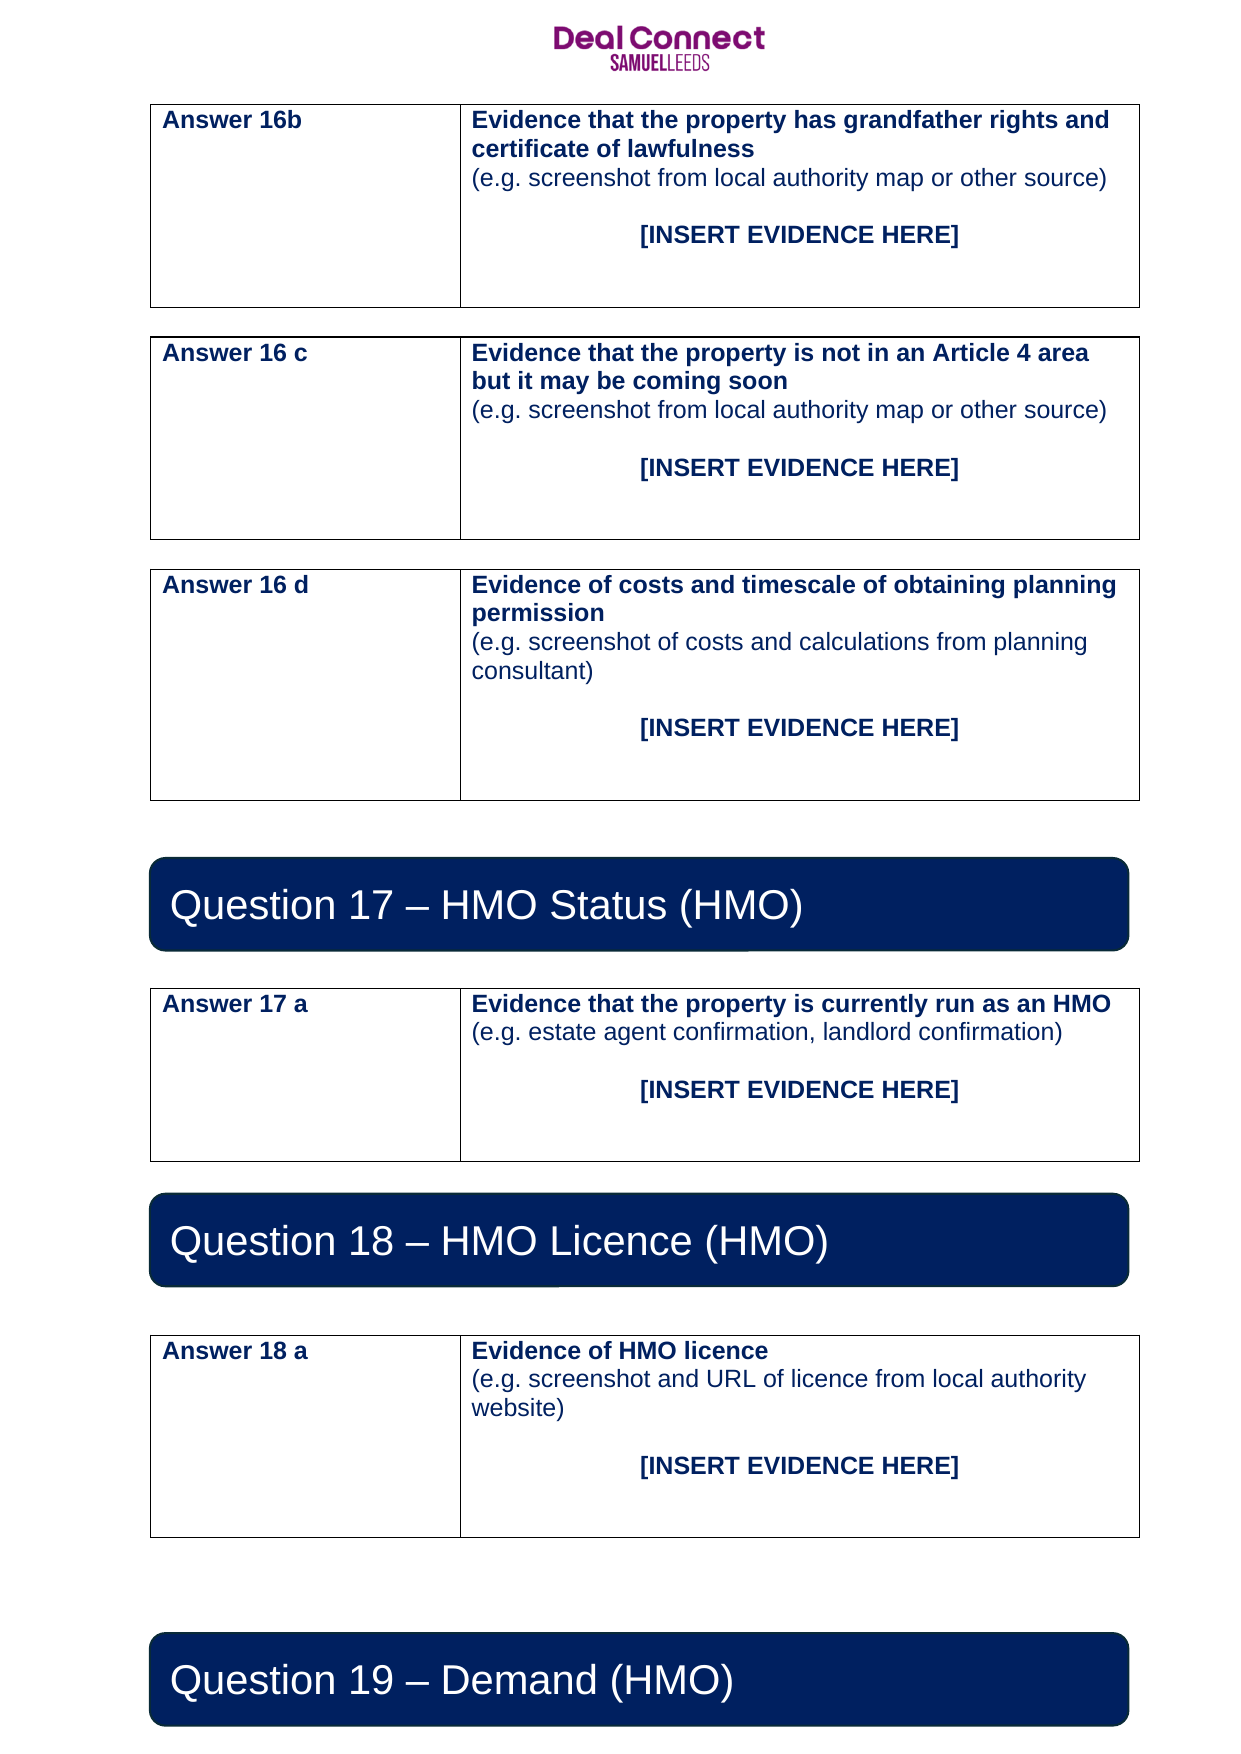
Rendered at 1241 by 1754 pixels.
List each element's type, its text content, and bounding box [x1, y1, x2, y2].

table_header Answer 16 d [151, 570, 460, 799]
table_header Answer 16b [151, 105, 460, 307]
table_header Evidence of HMO licence (e.g. screenshot and URL of licence from local authority website) [INSERT EVIDENCE HERE] [461, 1336, 1139, 1537]
table_header Evidence of costs and timescale of obtaining planning permission (e.g. screenshot of costs and calculations from planning consultant) [INSERT EVIDENCE HERE] [461, 570, 1139, 799]
table_header Evidence that the property has grandfather rights and certificate of lawfulness (e.g. screenshot from local authority map or other source) [INSERT EVIDENCE HERE] [461, 105, 1139, 307]
table_header Evidence that the property is not in an Article 4 area but it may be coming soon (e.g. screenshot from local authority map or other source) [INSERT EVIDENCE HERE] [461, 338, 1139, 539]
picture [545, 19, 774, 76]
table_header Answer 17 a [151, 989, 460, 1161]
table_header Answer 16 c [151, 338, 460, 539]
table_header Evidence that the property is currently run as an HMO (e.g. estate agent confirmation, landlord confirmation) [INSERT EVIDENCE HERE] [461, 989, 1139, 1161]
table_header Answer 18 a [151, 1336, 460, 1537]
